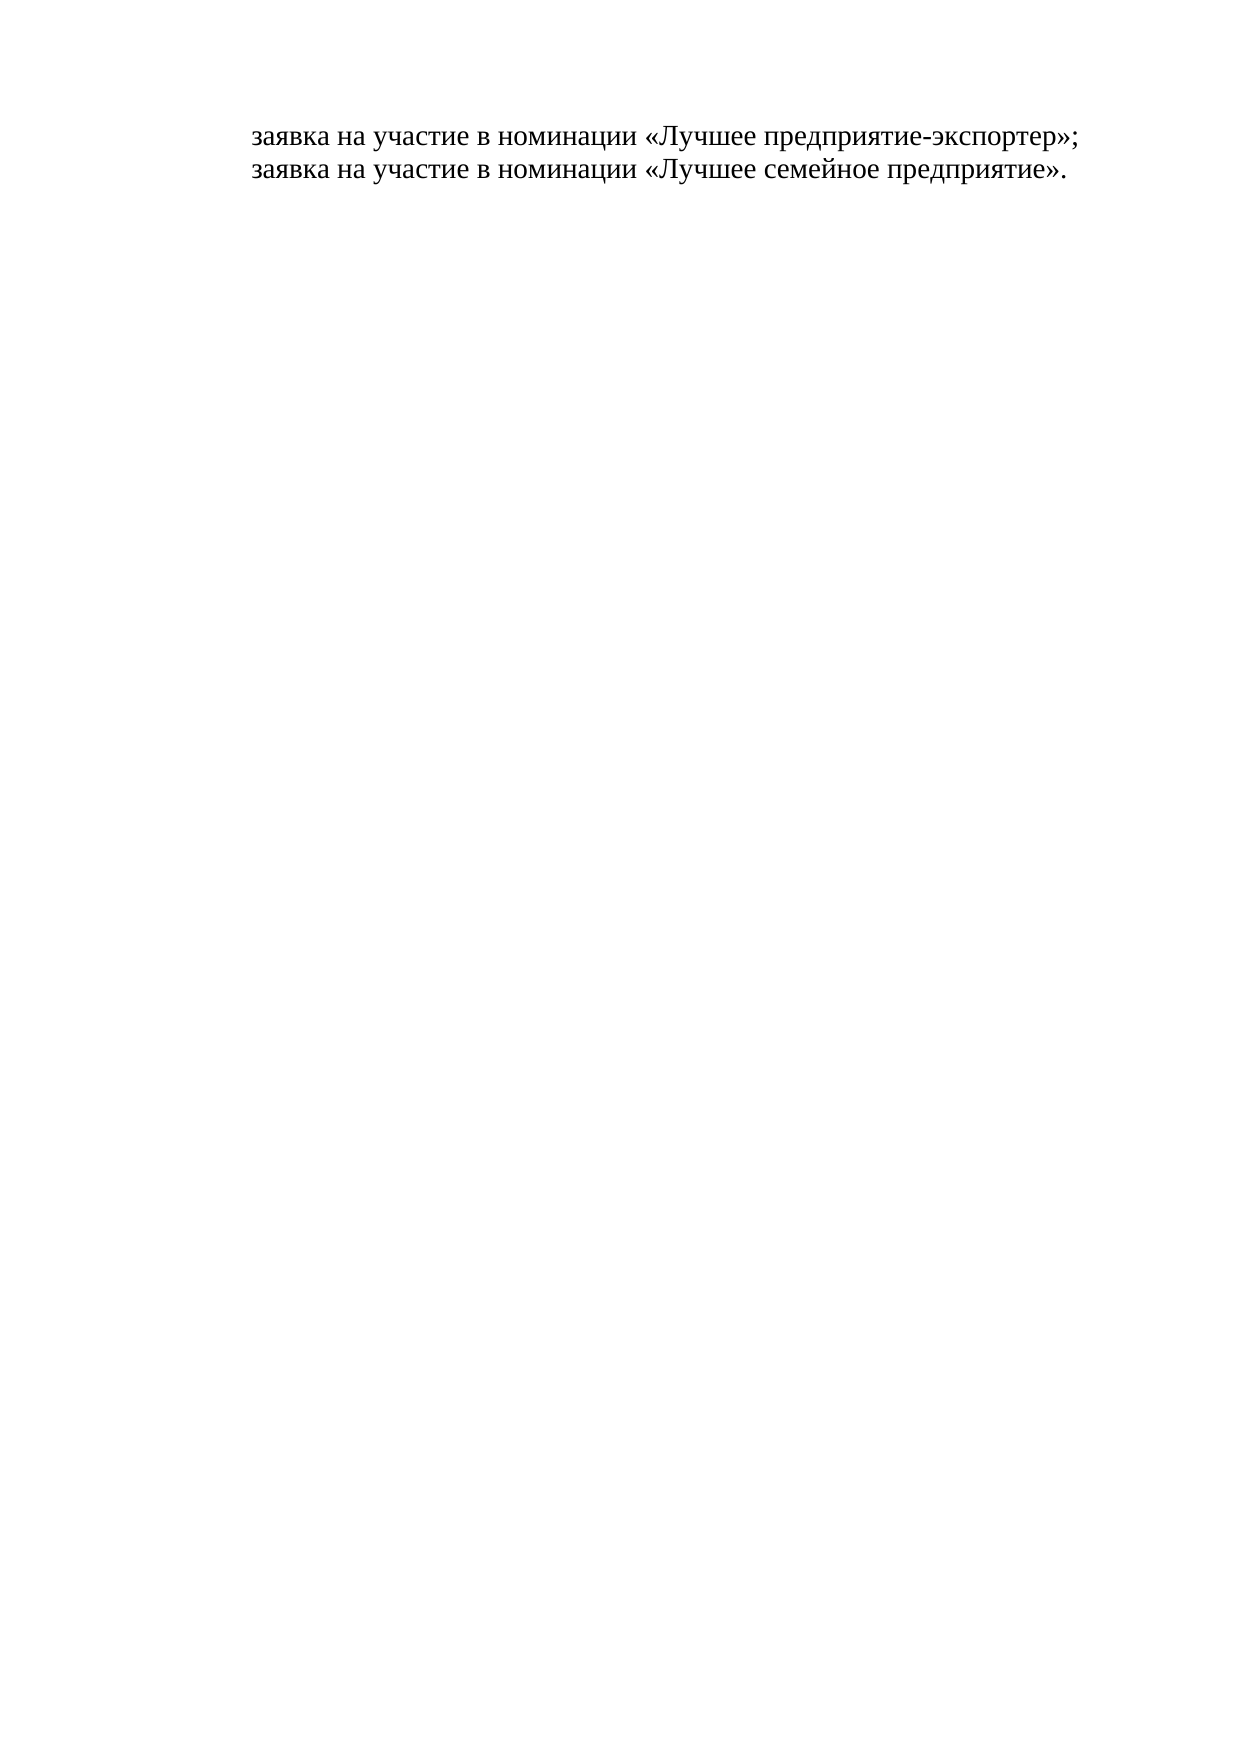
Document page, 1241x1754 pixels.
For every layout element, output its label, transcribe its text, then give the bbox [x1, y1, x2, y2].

text заявка на участие в номинации «Лучшее семейное предприятие». [177, 152, 1181, 185]
text заявка на участие в номинации «Лучшее предприятие-экспортер»; [177, 118, 1181, 152]
